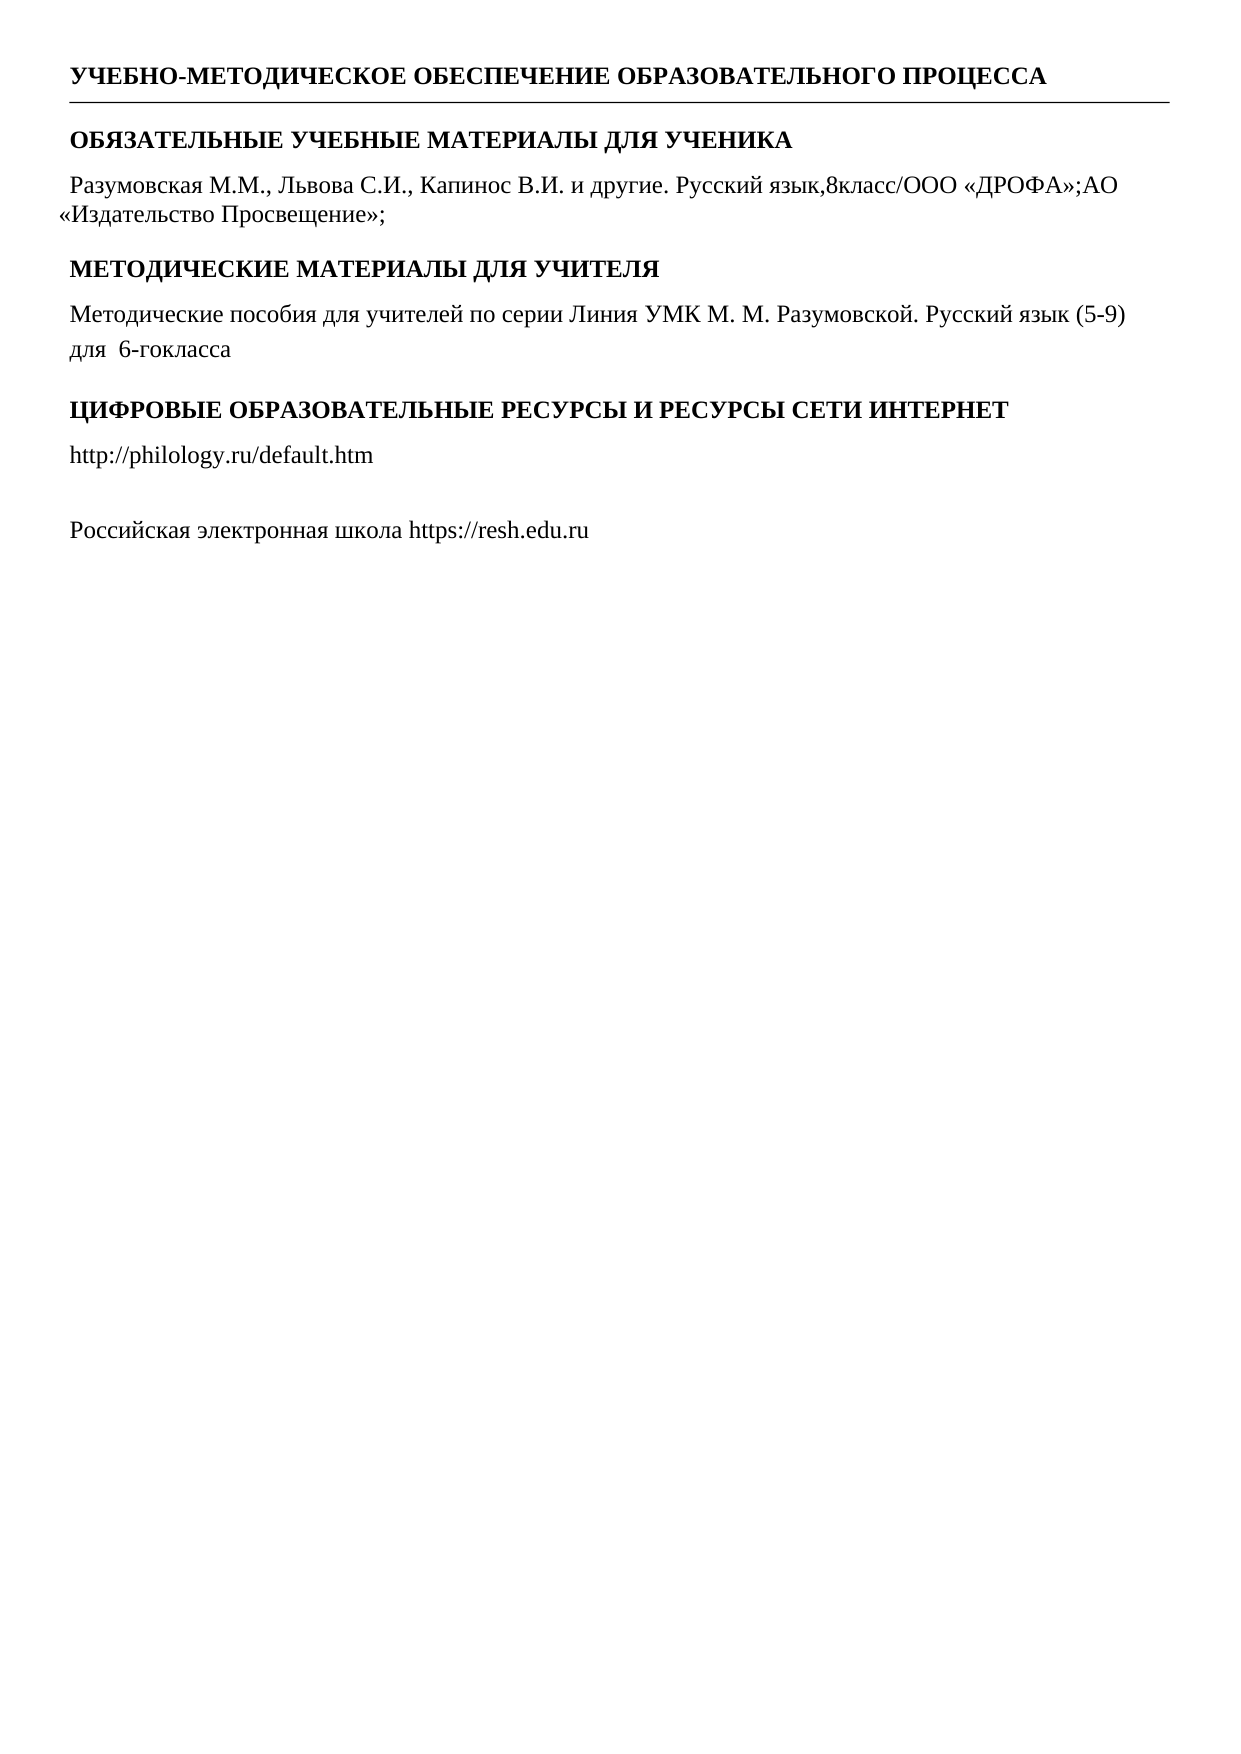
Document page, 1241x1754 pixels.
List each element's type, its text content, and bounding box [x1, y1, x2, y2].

text Разумовская М.М., Львова С.И., Капинос В.И. и другие. Русский язык,8класс/ООО «ДРОФА»;АО [69, 170, 1148, 198]
text МЕТОДИЧЕСКИЕ МАТЕРИАЛЫ ДЛЯ УЧИТЕЛЯ [69, 254, 1148, 283]
text Российская электронная школа https://resh.edu.ru [69, 516, 1148, 544]
text Методические пособия для учителей по серии Линия УМК М. М. Разумовской. Русский язык (5-9) для 6-гокласса [69, 299, 1137, 363]
text http://philology.ru/default.htm [69, 440, 1148, 469]
text УЧЕБНО-МЕТОДИЧЕСКОЕ ОБЕСПЕЧЕНИЕ ОБРАЗОВАТЕЛЬНОГО ПРОЦЕССА [69, 61, 1148, 90]
text ЦИФРОВЫЕ ОБРАЗОВАТЕЛЬНЫЕ РЕСУРСЫ И РЕСУРСЫ СЕТИ ИНТЕРНЕТ [69, 395, 1148, 424]
text «Издательство Просвещение»; [58, 199, 1148, 228]
text ОБЯЗАТЕЛЬНЫЕ УЧЕБНЫЕ МАТЕРИАЛЫ ДЛЯ УЧЕНИКА [69, 125, 1148, 153]
